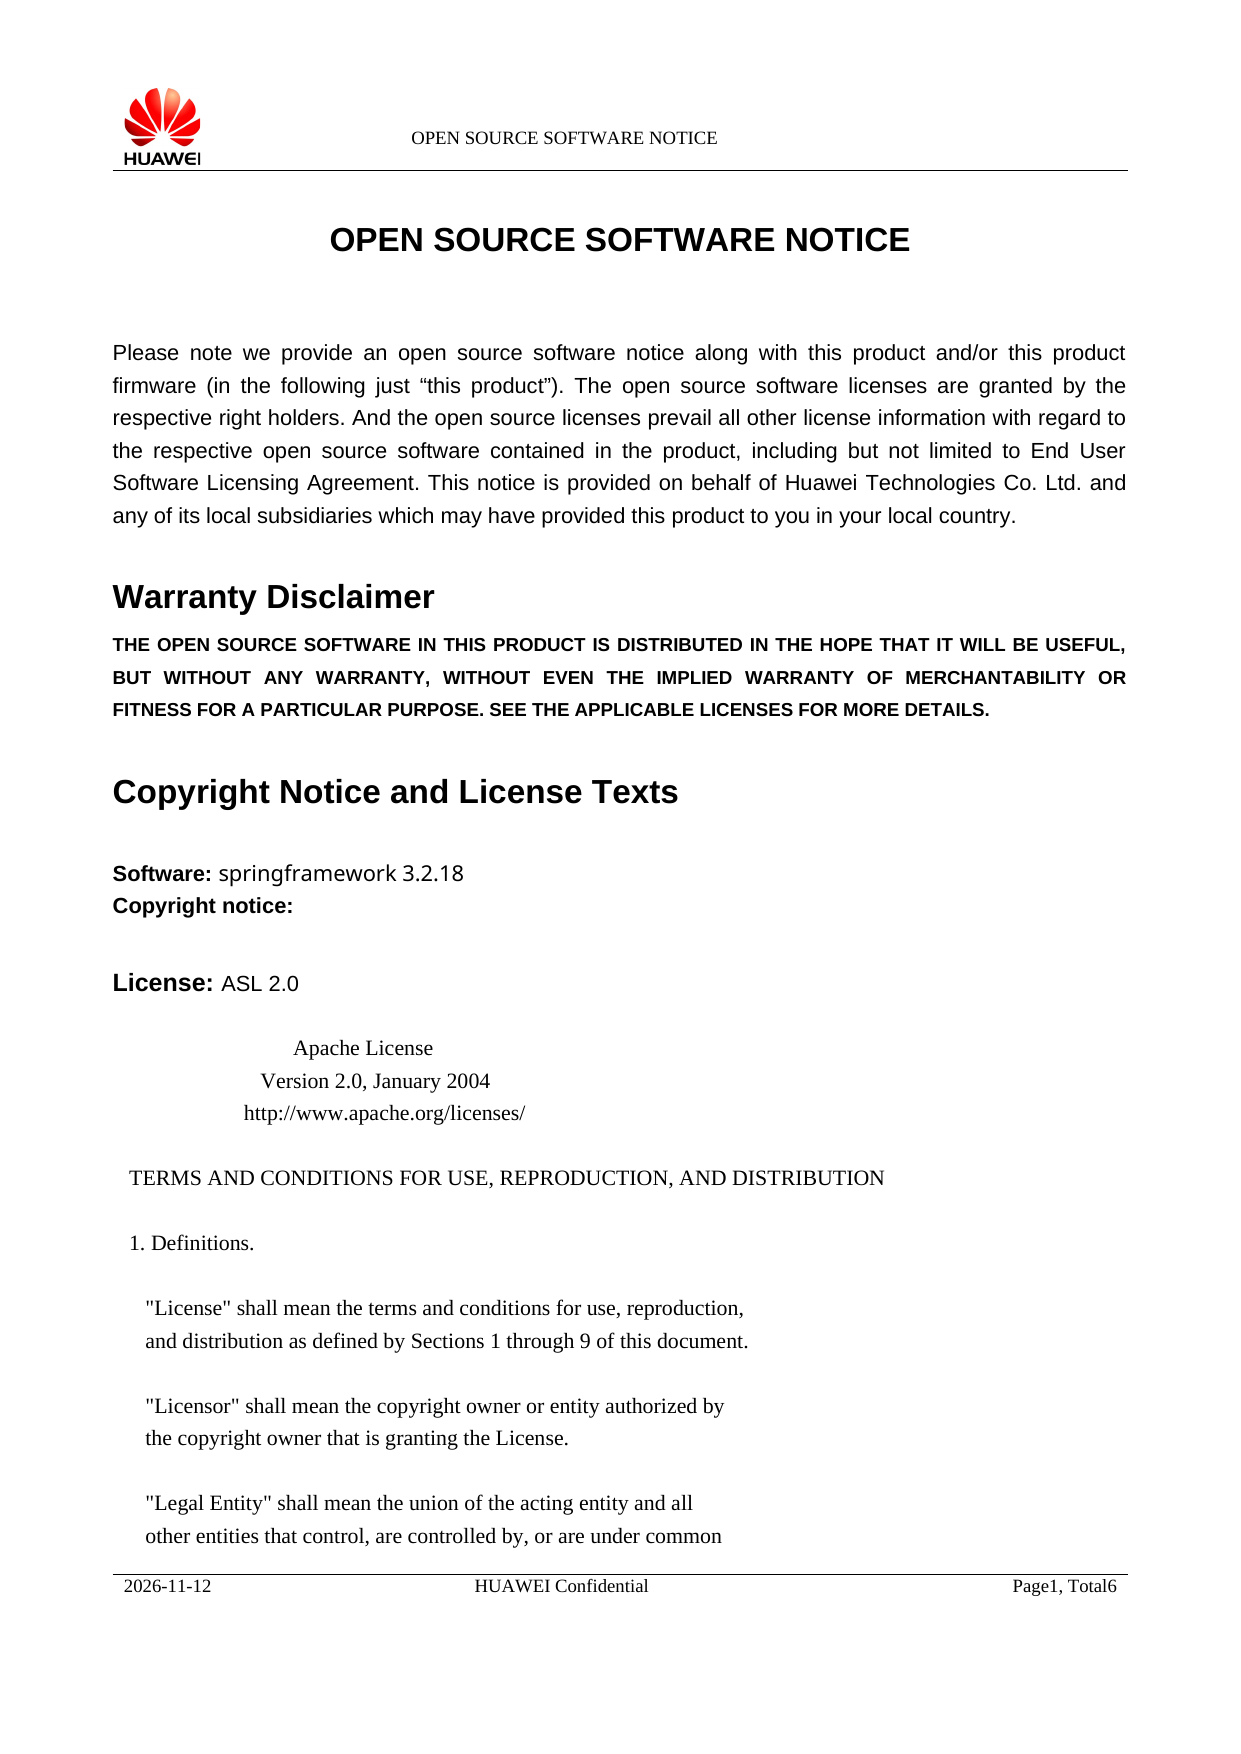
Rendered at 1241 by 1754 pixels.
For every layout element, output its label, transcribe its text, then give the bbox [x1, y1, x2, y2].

text Copyright notice: [112, 889, 1128, 921]
picture [124, 88, 201, 165]
text Copyright Notice and License Texts [112, 759, 1128, 824]
text Warranty Disclaimer [112, 564, 1128, 629]
text Please note we provide an open source software notice along with this product and/or this product firmware (in the following just “this product”). The open source software licenses are granted by the respective right holders. And the open source licenses prevail all other license information with regard to the respective open source software contained in the product, including but not limited to End User Software Licensing Agreement. This notice is provided on behalf of Huawei Technologies Co. Ltd. and any of its local subsidiaries which may have provided this product to you in your local country. [112, 336, 1128, 531]
text OPEN SOURCE SOFTWARE NOTICE [112, 206, 1128, 271]
text License: ASL 2.0 [112, 966, 1128, 999]
text The open source software in this product is distributed in the hope that it will be useful, but WITHOUT ANY WARRANTY, without even the implied warranty of MERCHANTABILITY or FITNESS FOR A PARTICULAR PURPOSE. See the applicable licenses for more details. [112, 629, 1128, 726]
title Software: springframework 3.2.18 [112, 856, 1128, 889]
